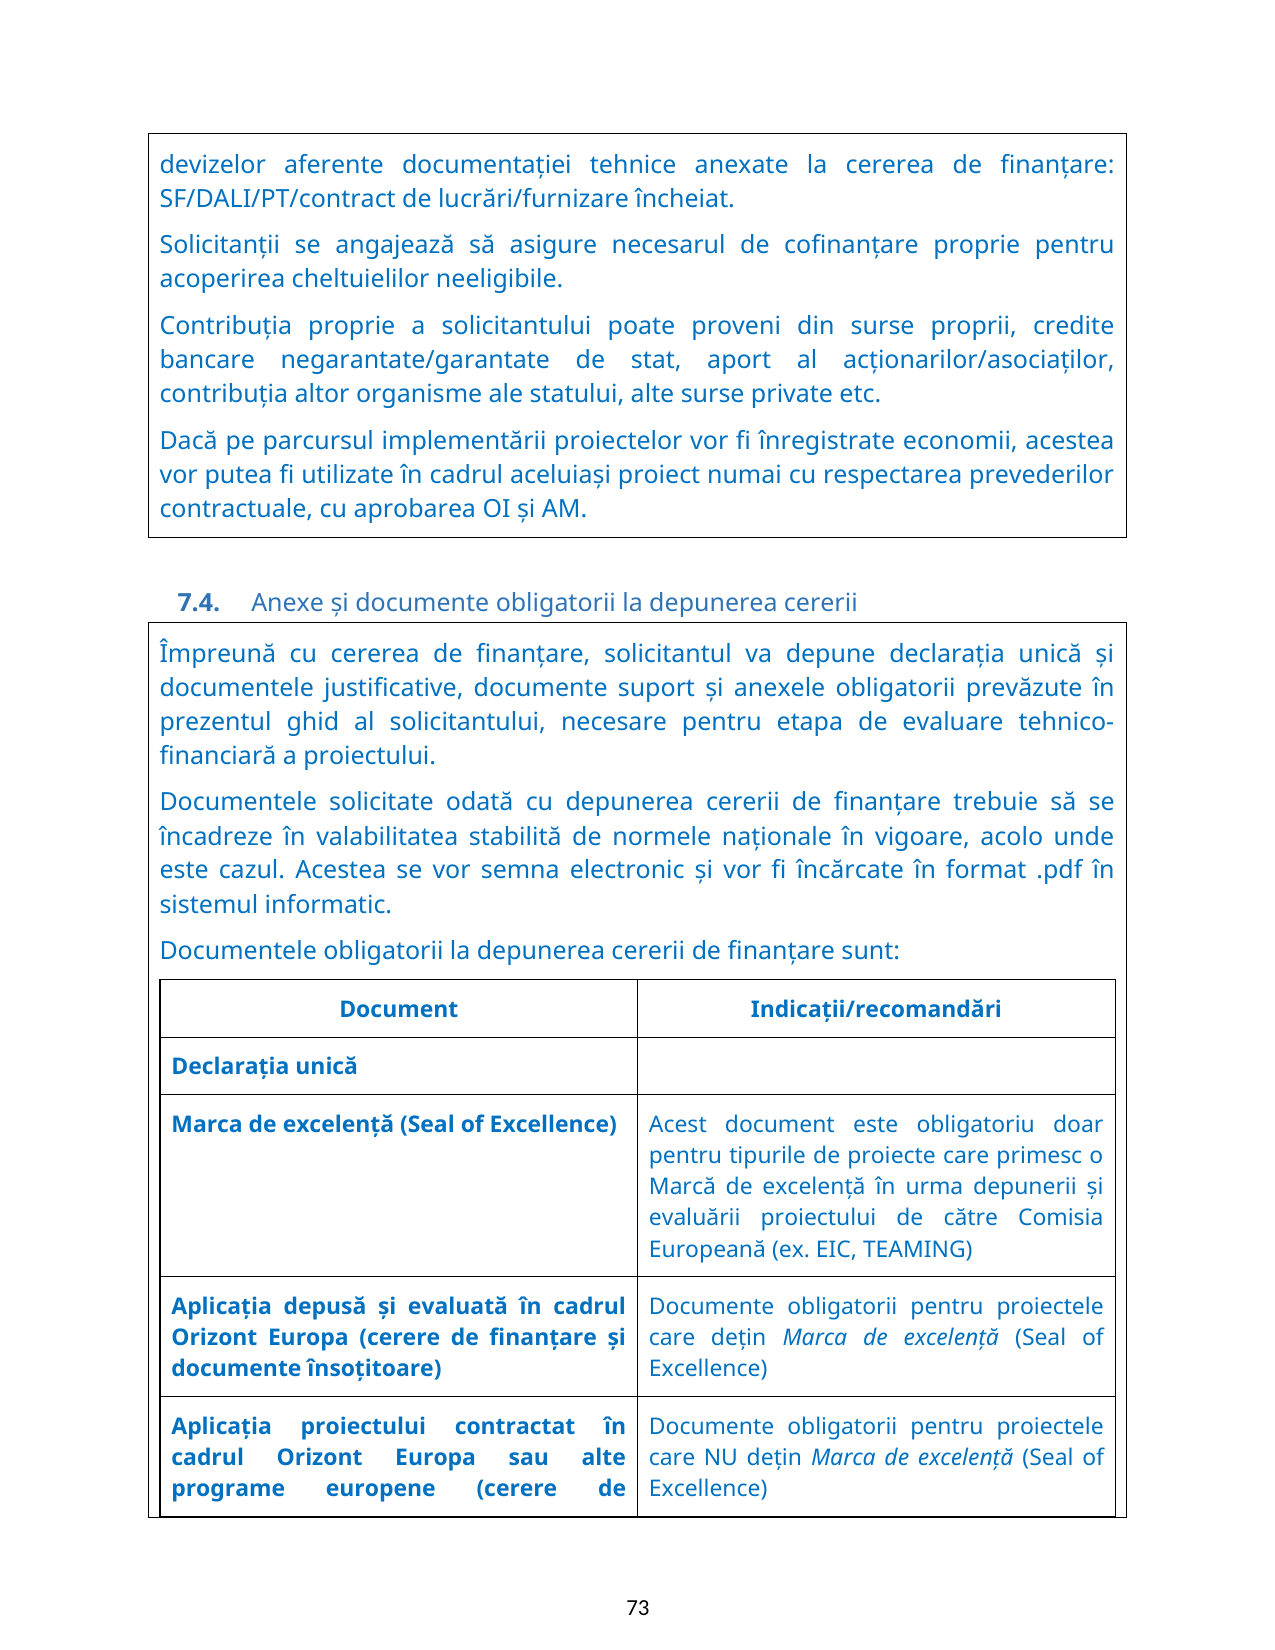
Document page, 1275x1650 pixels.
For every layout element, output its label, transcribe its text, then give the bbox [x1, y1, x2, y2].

subtitle Anexe și documente obligatorii la depunerea cererii [177, 585, 1127, 619]
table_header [149, 134, 1126, 537]
